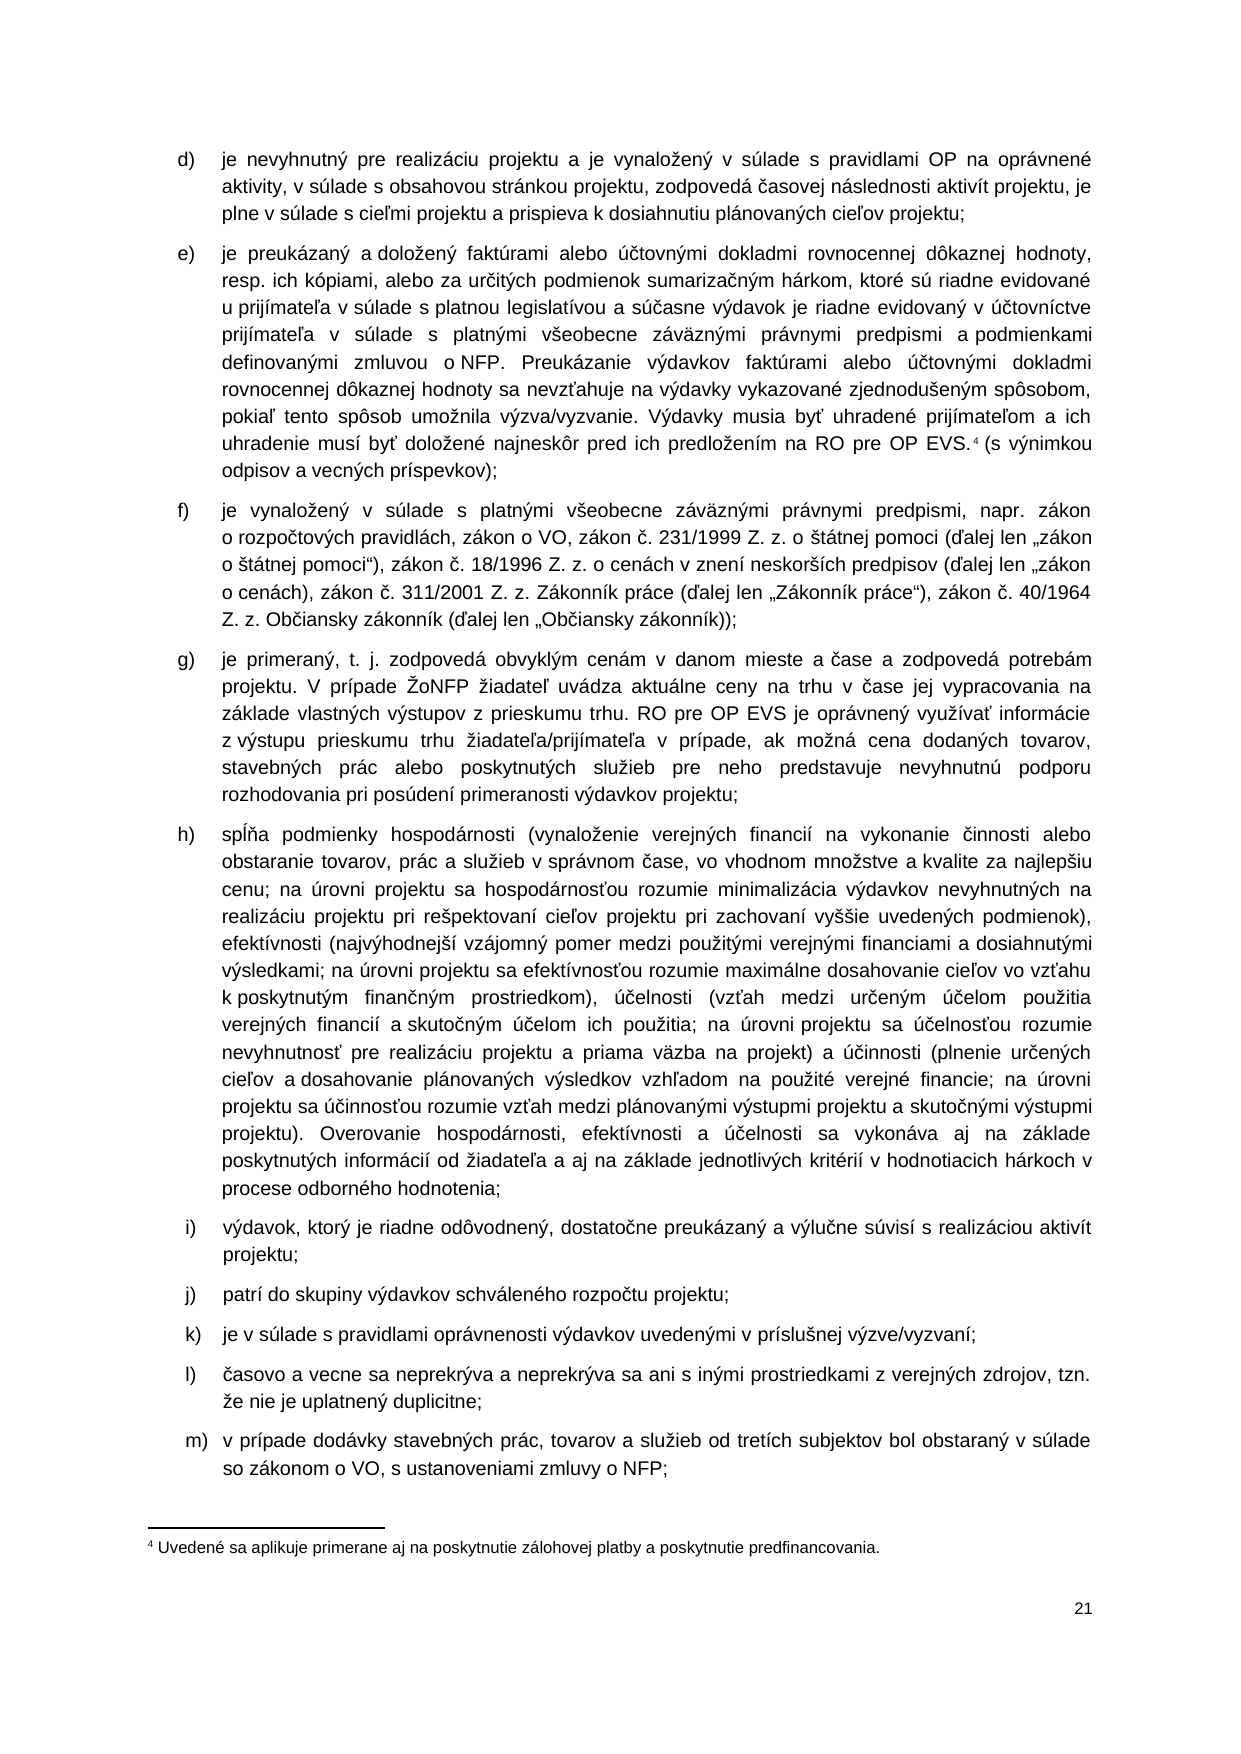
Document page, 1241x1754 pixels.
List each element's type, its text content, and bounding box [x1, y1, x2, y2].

list je preukázaný a doložený faktúrami alebo účtovnými dokladmi rovnocennej dôkaznej hodnoty, resp. ich kópiami, alebo za určitých podmienok sumarizačným hárkom, ktoré sú riadne evidované u prijímateľa v súlade s platnou legislatívou a súčasne výdavok je riadne evidovaný v účtovníctve prijímateľa v súlade s platnými všeobecne záväznými právnymi predpismi a podmienkami definovanými zmluvou o NFP. Preukázanie výdavkov faktúrami alebo účtovnými dokladmi rovnocennej dôkaznej hodnoty sa nevzťahuje na výdavky vykazované zjednodušeným spôsobom, pokiaľ tento spôsob umožnila výzva/vyzvanie. Výdavky musia byť uhradené prijímateľom a ich uhradenie musí byť doložené najneskôr pred ich predložením na RO pre OP EVS. (s výnimkou odpisov a vecných príspevkov); [177, 242, 1092, 482]
list je v súlade s pravidlami oprávnenosti výdavkov uvedenými v príslušnej výzve/vyzvaní; [185, 1323, 1092, 1345]
list časovo a vecne sa neprekrýva a neprekrýva sa ani s inými prostriedkami z verejných zdrojov, tzn. že nie je uplatnený duplicitne; [185, 1362, 1092, 1412]
list výdavok, ktorý je riadne odôvodnený, dostatočne preukázaný a výlučne súvisí s realizáciou aktivít projektu; [185, 1216, 1092, 1266]
list je nevyhnutný pre realizáciu projektu a je vynaložený v súlade s pravidlami OP na oprávnené aktivity, v súlade s obsahovou stránkou projektu, zodpovedá časovej následnosti aktivít projektu, je plne v súlade s cieľmi projektu a prispieva k dosiahnutiu plánovaných cieľov projektu; [177, 148, 1092, 225]
list je vynaložený v súlade s platnými všeobecne záväznými právnymi predpismi, napr. zákon o rozpočtových pravidlách, zákon o VO, zákon č. 231/1999 Z. z. o štátnej pomoci (ďalej len „zákon o štátnej pomoci“), zákon č. 18/1996 Z. z. o cenách v znení neskorších predpisov (ďalej len „zákon o cenách), zákon č. 311/2001 Z. z. Zákonník práce (ďalej len „Zákonník práce“), zákon č. 40/1964 Z. z. Občiansky zákonník (ďalej len „Občiansky zákonník)); [177, 499, 1092, 630]
list spĺňa podmienky hospodárnosti (vynaloženie verejných financií na vykonanie činnosti alebo obstaranie tovarov, prác a služieb v správnom čase, vo vhodnom množstve a kvalite za najlepšiu cenu; na úrovni projektu sa hospodárnosťou rozumie minimalizácia výdavkov nevyhnutných na realizáciu projektu pri rešpektovaní cieľov projektu pri zachovaní vyššie uvedených podmienok), efektívnosti (najvýhodnejší vzájomný pomer medzi použitými verejnými financiami a dosiahnutými výsledkami; na úrovni projektu sa efektívnosťou rozumie maximálne dosahovanie cieľov vo vzťahu k poskytnutým finančným prostriedkom), účelnosti (vzťah medzi určeným účelom použitia verejných financií a skutočným účelom ich použitia; na úrovni projektu sa účelnosťou rozumie nevyhnutnosť pre realizáciu projektu a priama väzba na projekt) a účinnosti (plnenie určených cieľov a dosahovanie plánovaných výsledkov vzhľadom na použité verejné financie; na úrovni projektu sa účinnosťou rozumie vzťah medzi plánovanými výstupmi projektu a skutočnými výstupmi projektu). Overovanie hospodárnosti, efektívnosti a účelnosti sa vykonáva aj na základe poskytnutých informácií od žiadateľa a aj na základe jednotlivých kritérií v hodnotiacich hárkoch v procese odborného hodnotenia; [177, 823, 1092, 1199]
list je primeraný, t. j. zodpovedá obvyklým cenám v danom mieste a čase a zodpovedá potrebám projektu. V prípade ŽoNFP žiadateľ uvádza aktuálne ceny na trhu v čase jej vypracovania na základe vlastných výstupov z prieskumu trhu. RO pre OP EVS je oprávnený využívať informácie z výstupu prieskumu trhu žiadateľa/prijímateľa v prípade, ak možná cena dodaných tovarov, stavebných prác alebo poskytnutých služieb pre neho predstavuje nevyhnutnú podporu rozhodovania pri posúdení primeranosti výdavkov projektu; [177, 647, 1092, 806]
list v prípade dodávky stavebných prác, tovarov a služieb od tretích subjektov bol obstaraný v súlade so zákonom o VO, s ustanoveniami zmluvy o NFP; [185, 1429, 1092, 1479]
list patrí do skupiny výdavkov schváleného rozpočtu projektu; [185, 1283, 1092, 1306]
